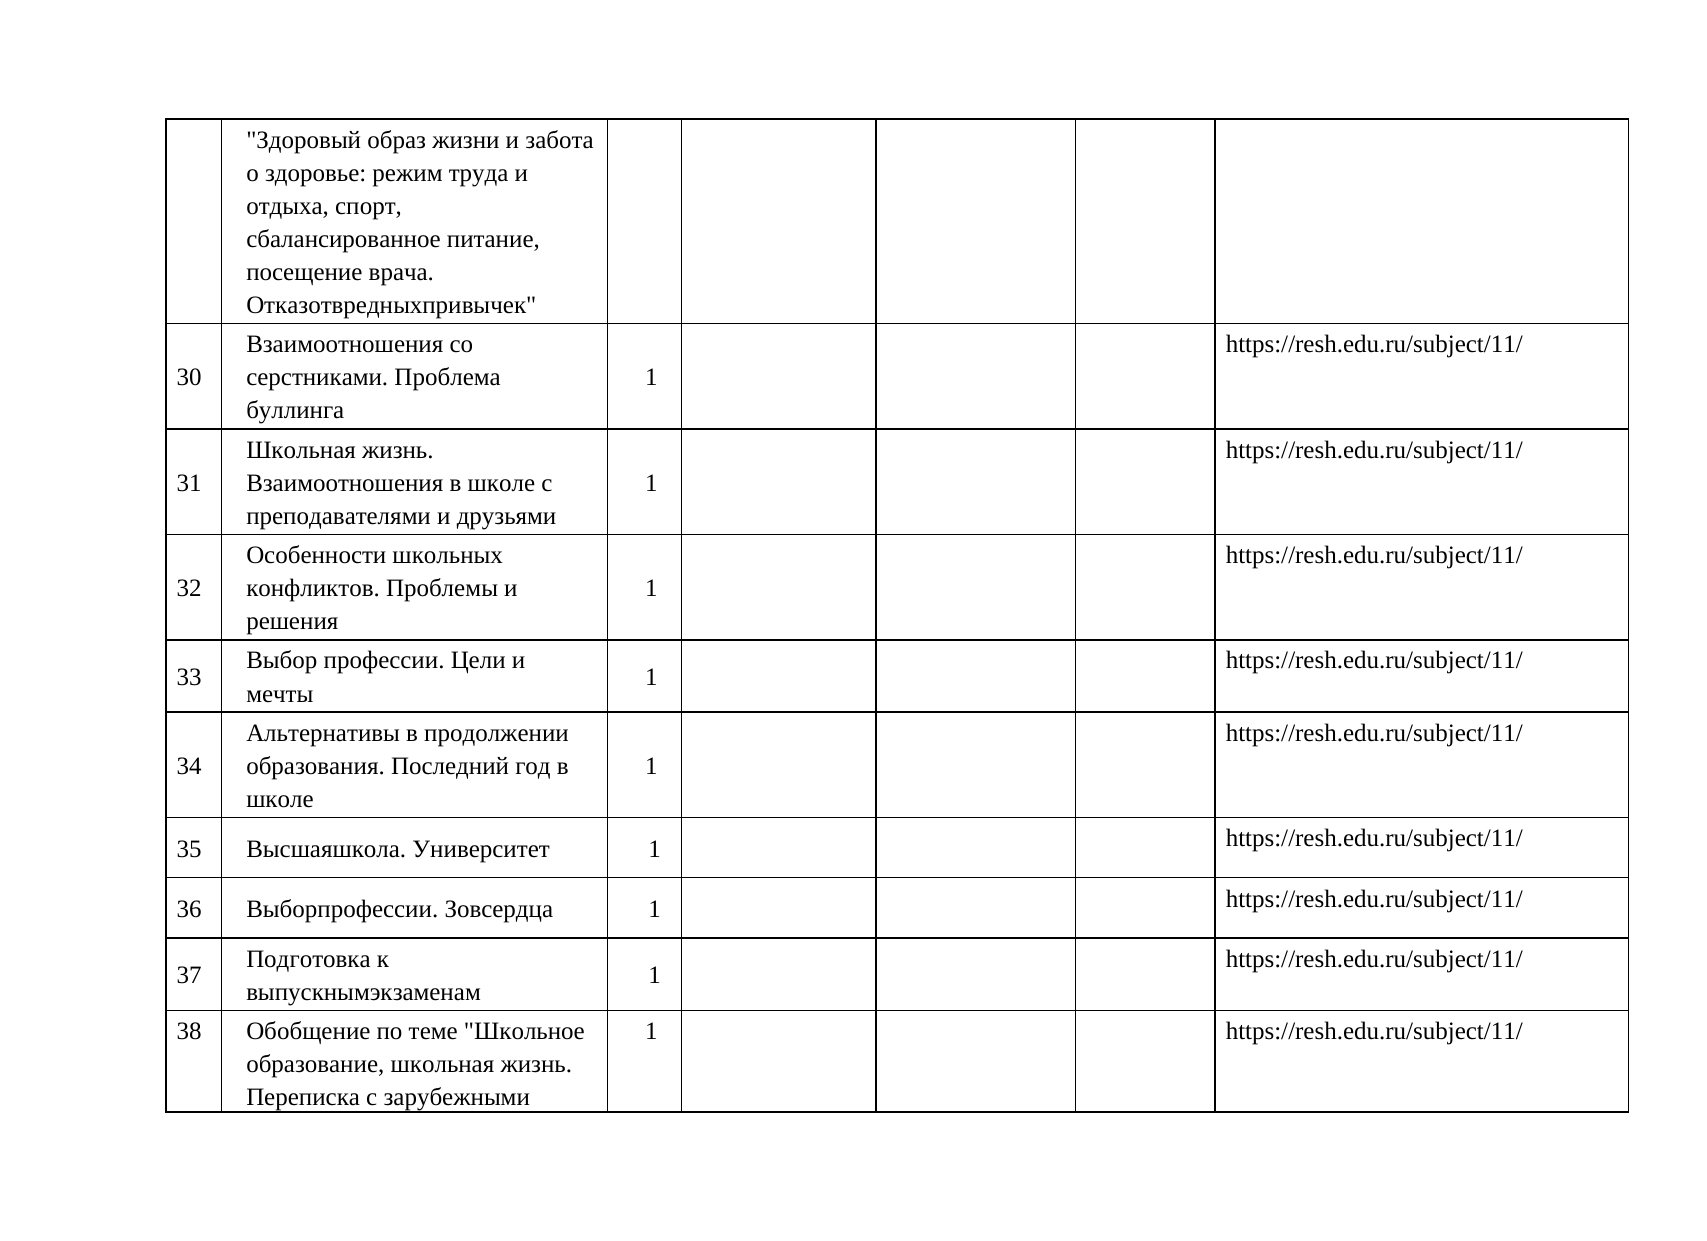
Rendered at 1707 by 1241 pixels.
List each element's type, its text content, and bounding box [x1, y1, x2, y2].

table_cell 31 [167, 430, 221, 533]
table_cell [1076, 641, 1214, 711]
table_cell 1 [608, 324, 681, 428]
table_cell https://resh.edu.ru/subject/11/ [1216, 641, 1628, 711]
table_cell https://resh.edu.ru/subject/11/ [1216, 818, 1628, 877]
table_cell 33 [167, 641, 221, 711]
table_cell 34 [167, 713, 221, 817]
table_cell [1076, 713, 1214, 817]
table_cell Подготовка к выпускнымэкзаменам [222, 939, 607, 1009]
table_cell [682, 324, 875, 428]
table_cell [1076, 1011, 1214, 1111]
table_cell Взаимоотношения со серстниками. Проблема буллинга [222, 324, 607, 428]
table_cell https://resh.edu.ru/subject/11/ [1216, 713, 1628, 817]
table_cell https://resh.edu.ru/subject/11/ [1216, 535, 1628, 639]
table_cell 1 [682, 120, 875, 323]
table_cell [682, 713, 875, 817]
table_cell Выборпрофессии. Зовсердца [222, 878, 607, 937]
table_cell 1 [608, 878, 681, 937]
table_cell 35 [167, 818, 221, 877]
table_cell [877, 939, 1075, 1009]
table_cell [1216, 1011, 1628, 1111]
table_cell 36 [167, 878, 221, 937]
table_cell 1 [608, 641, 681, 711]
table_cell [1076, 939, 1214, 1009]
table_cell 1 [608, 713, 681, 817]
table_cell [222, 1011, 607, 1111]
table_cell 1 [608, 120, 681, 323]
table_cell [222, 120, 607, 323]
table_cell https://resh.edu.ru/subject/11/ [1216, 939, 1628, 1009]
table_cell Альтернативы в продолжении образования. Последний год в школе [222, 713, 607, 817]
table_cell [1076, 120, 1214, 323]
table_cell 30 [167, 324, 221, 428]
table_cell [682, 535, 875, 639]
table_cell [877, 818, 1075, 877]
table_cell 1 [608, 1011, 681, 1111]
table_cell 1 [608, 939, 681, 1009]
table_cell [877, 1011, 1075, 1111]
table_cell [877, 324, 1075, 428]
table_cell [877, 641, 1075, 711]
table_cell [877, 535, 1075, 639]
table_cell Высшаяшкола. Университет [222, 818, 607, 877]
table_cell Выбор профессии. Цели и мечты [222, 641, 607, 711]
table_cell 1 [608, 430, 681, 533]
table_cell [682, 641, 875, 711]
table_cell https://resh.edu.ru/subject/11/ [1216, 324, 1628, 428]
table_cell Школьная жизнь. Взаимоотношения в школе с преподавателями и друзьями [222, 430, 607, 533]
table_cell 38 [167, 1011, 221, 1111]
table_cell [1076, 818, 1214, 877]
table_cell [1076, 324, 1214, 428]
table_cell [682, 818, 875, 877]
table_cell [682, 939, 875, 1009]
table_cell https://resh.edu.ru/subject/11/ [1216, 878, 1628, 937]
table_cell [1076, 878, 1214, 937]
table_cell [682, 430, 875, 533]
table_cell [1076, 535, 1214, 639]
table_cell 29 [167, 120, 221, 323]
table_cell 1 [608, 818, 681, 877]
table_cell 1 [608, 535, 681, 639]
table_cell [682, 1011, 875, 1111]
table_cell 37 [167, 939, 221, 1009]
table_cell https://resh.edu.ru/subject/11/ [1216, 430, 1628, 533]
table_cell 32 [167, 535, 221, 639]
table_cell [682, 878, 875, 937]
table_cell [877, 878, 1075, 937]
table_cell [877, 713, 1075, 817]
table_cell [877, 430, 1075, 533]
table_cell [1216, 120, 1628, 323]
table_cell [1076, 430, 1214, 533]
table_cell Особенности школьных конфликтов. Проблемы и решения [222, 535, 607, 639]
table_cell [877, 120, 1075, 323]
